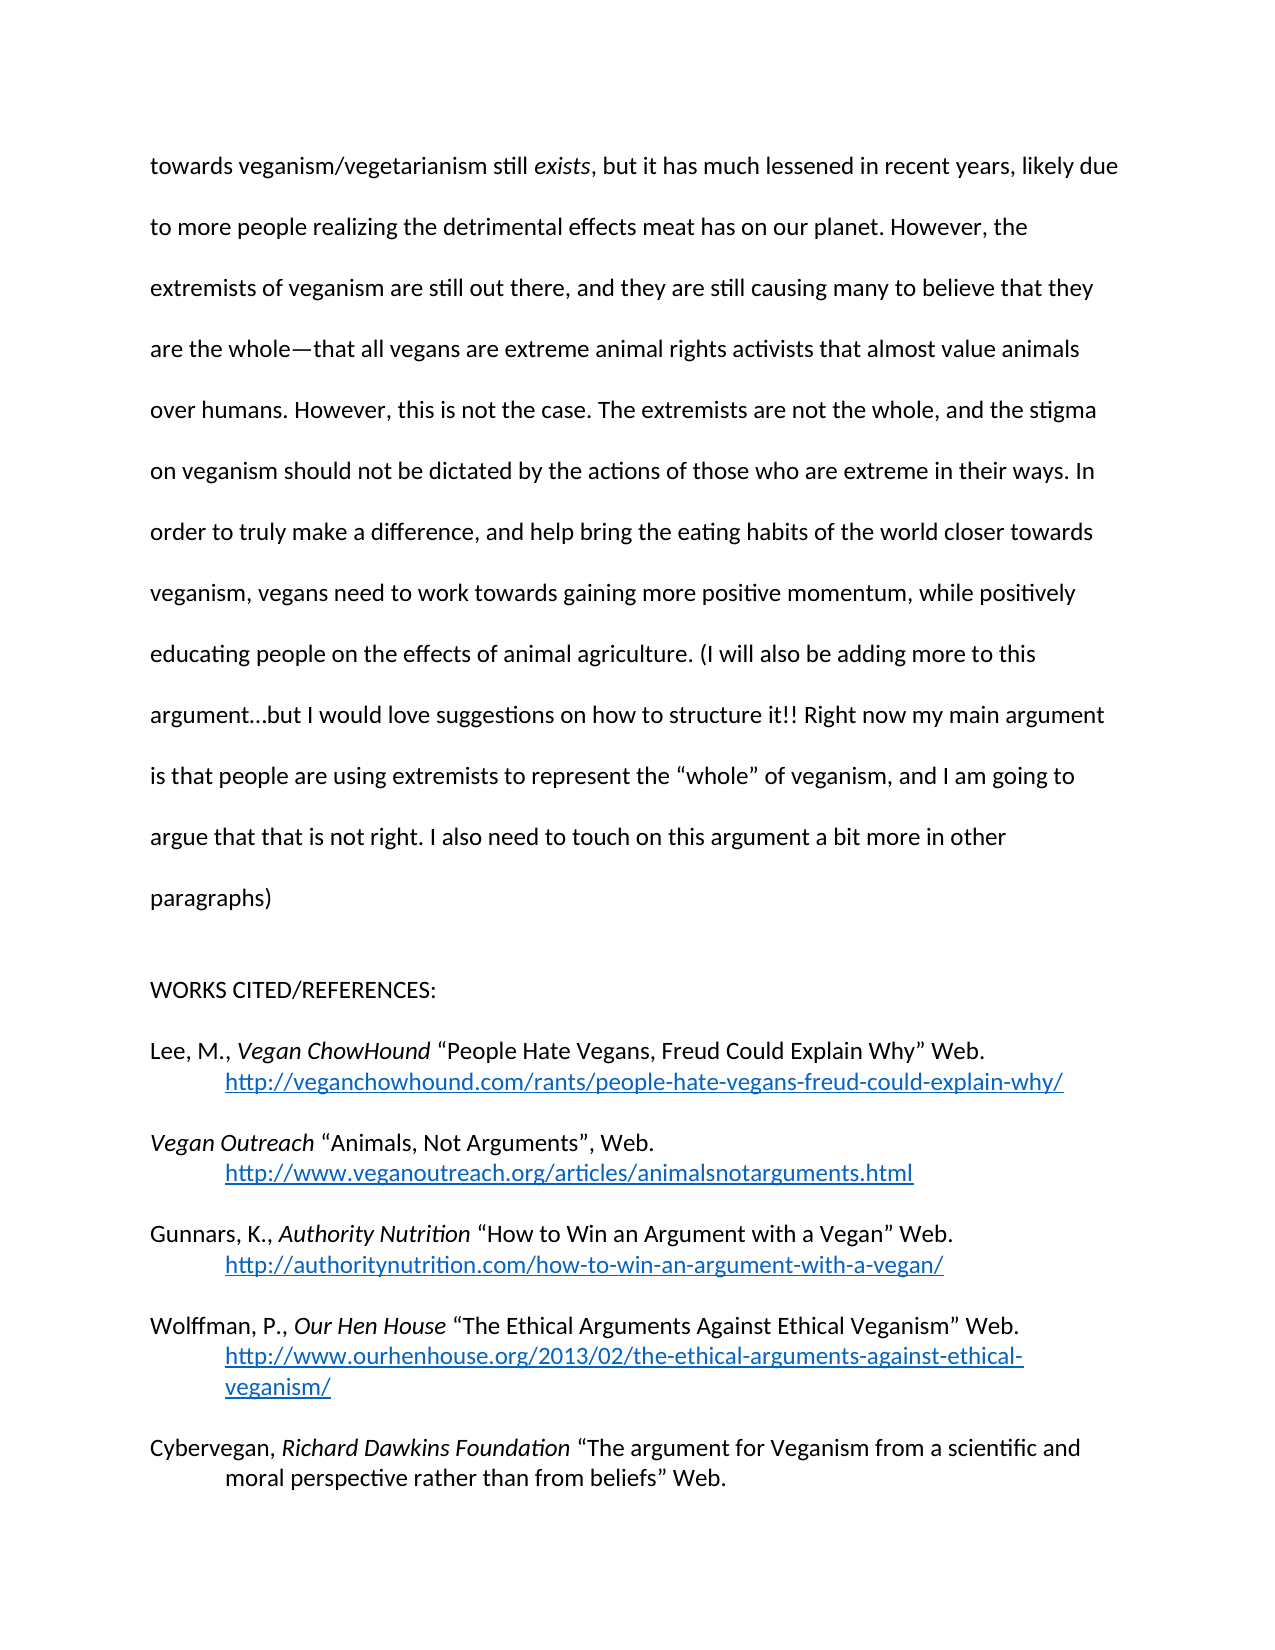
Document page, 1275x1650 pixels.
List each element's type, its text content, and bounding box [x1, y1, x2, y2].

text Gunnars, K., Authority Nutrition “How to Win an Argument with a Vegan” Web. http://authoritynutrition.com/how-to-win-an-argument-with-a-vegan/ [150, 1218, 1125, 1279]
text WORKS CITED/REFERENCES: [150, 974, 1125, 1004]
text Wolffman, P., Our Hen House “The Ethical Arguments Against Ethical Veganism” Web. http://www.ourhenhouse.org/2013/02/the-ethical-arguments-against-ethical-veganism/ [150, 1310, 1125, 1401]
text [150, 1432, 1125, 1493]
text Lee, M., Vegan ChowHound “People Hate Vegans, Freud Could Explain Why” Web. http://veganchowhound.com/rants/people-hate-vegans-freud-could-explain-why/ [150, 1035, 1125, 1096]
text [150, 150, 1125, 913]
text Vegan Outreach “Animals, Not Arguments”, Web. http://www.veganoutreach.org/articles/animalsnotarguments.html [150, 1127, 1125, 1188]
